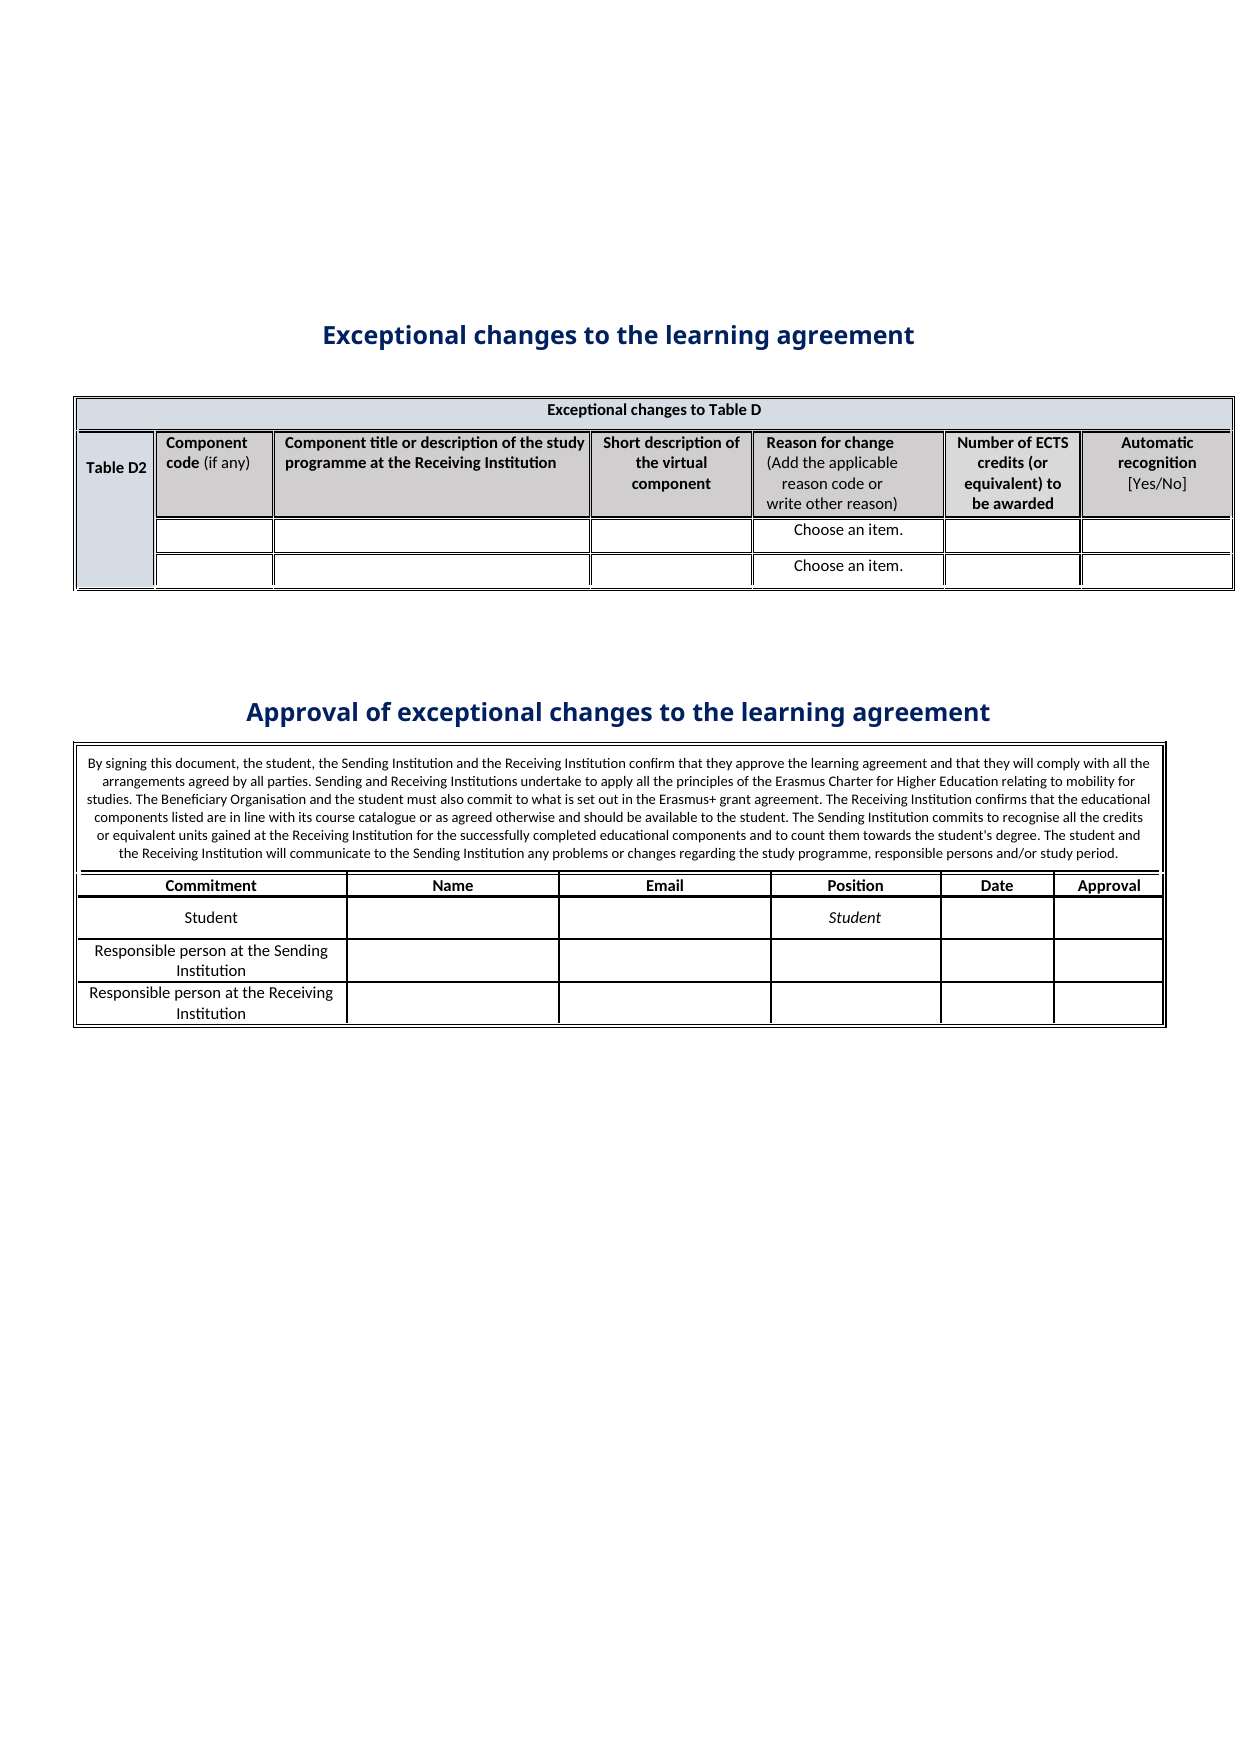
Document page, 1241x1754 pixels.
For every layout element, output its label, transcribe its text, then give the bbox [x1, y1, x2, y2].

table_cell Component code (if any) [157, 433, 272, 516]
table_cell [348, 983, 558, 1023]
table_cell Name [348, 875, 558, 895]
text Exceptional changes to the learning agreement [75, 317, 1162, 351]
table_cell [942, 898, 1053, 938]
table_cell Student [772, 898, 940, 938]
table_cell Choose an item. [754, 520, 943, 552]
table_cell [772, 940, 940, 981]
table_cell [590, 552, 753, 587]
text Approval of exceptional changes to the learning agreement [75, 695, 1162, 729]
table_cell Email [560, 875, 770, 895]
table_cell [155, 552, 274, 587]
table_cell [1081, 552, 1232, 587]
table_cell [348, 898, 558, 938]
table_cell [942, 983, 1053, 1023]
table_cell [1055, 898, 1162, 938]
table_cell Student [77, 896, 346, 938]
table_cell Automatic recognition [Yes/No] [1081, 429, 1233, 516]
table_cell [560, 983, 770, 1023]
table_cell [1055, 983, 1162, 1023]
table_cell [942, 940, 1053, 981]
table_cell Choose an item. [753, 555, 944, 587]
table_cell [275, 520, 589, 552]
table_cell Responsible person at the Receiving Institution [77, 982, 346, 1023]
table_cell [274, 555, 590, 587]
table_cell [1055, 940, 1162, 981]
table_cell [772, 983, 940, 1023]
table_cell Reason for change (Add the applicable reason code or write other reason) [754, 433, 943, 516]
table_cell [560, 940, 770, 981]
table_cell [348, 940, 558, 981]
table_cell [592, 520, 751, 552]
table_cell [1083, 516, 1232, 552]
table_cell Number of ECTS credits (or equivalent) to be awarded [946, 433, 1079, 516]
table_cell Table D2 [75, 429, 155, 587]
table_cell Date [942, 875, 1053, 895]
table_cell [560, 898, 770, 938]
table_header By signing this document, the student, the Sending Institution and the Receiving Institution confirm that they approve the learning agreement and that they will comply with all the arrangements agreed by all parties. Sending and Receiving Institutions undertake to apply all the principles of the Erasmus Charter for Higher Education relating to mobility for studies. The Beneficiary Organisation and the student must also commit to what is set out in the Erasmus+ grant agreement. The Receiving Institution confirms that the educational components listed are in line with its course catalogue or as agreed otherwise and should be available to the student. The Sending Institution commits to recognise all the credits or equivalent units gained at the Receiving Institution for the successfully completed educational components and to count them towards the student's degree. The student and the Receiving Institution will communicate to the Sending Institution any problems or changes regarding the study programme, responsible persons and/or study period. [77, 746, 1162, 870]
table_cell [946, 520, 1079, 552]
table_cell Short description of the virtual component [592, 433, 751, 516]
table_cell Approval [1055, 870, 1164, 895]
table_header Exceptional changes to Table D [77, 399, 1232, 429]
table_cell Position [772, 875, 940, 895]
table_cell Commitment [75, 870, 346, 895]
table_cell Responsible person at the Sending Institution [77, 939, 346, 981]
table_cell [157, 520, 272, 552]
table_cell Component title or description of the study programme at the Receiving Institution [275, 433, 589, 516]
table_cell [945, 555, 1081, 587]
